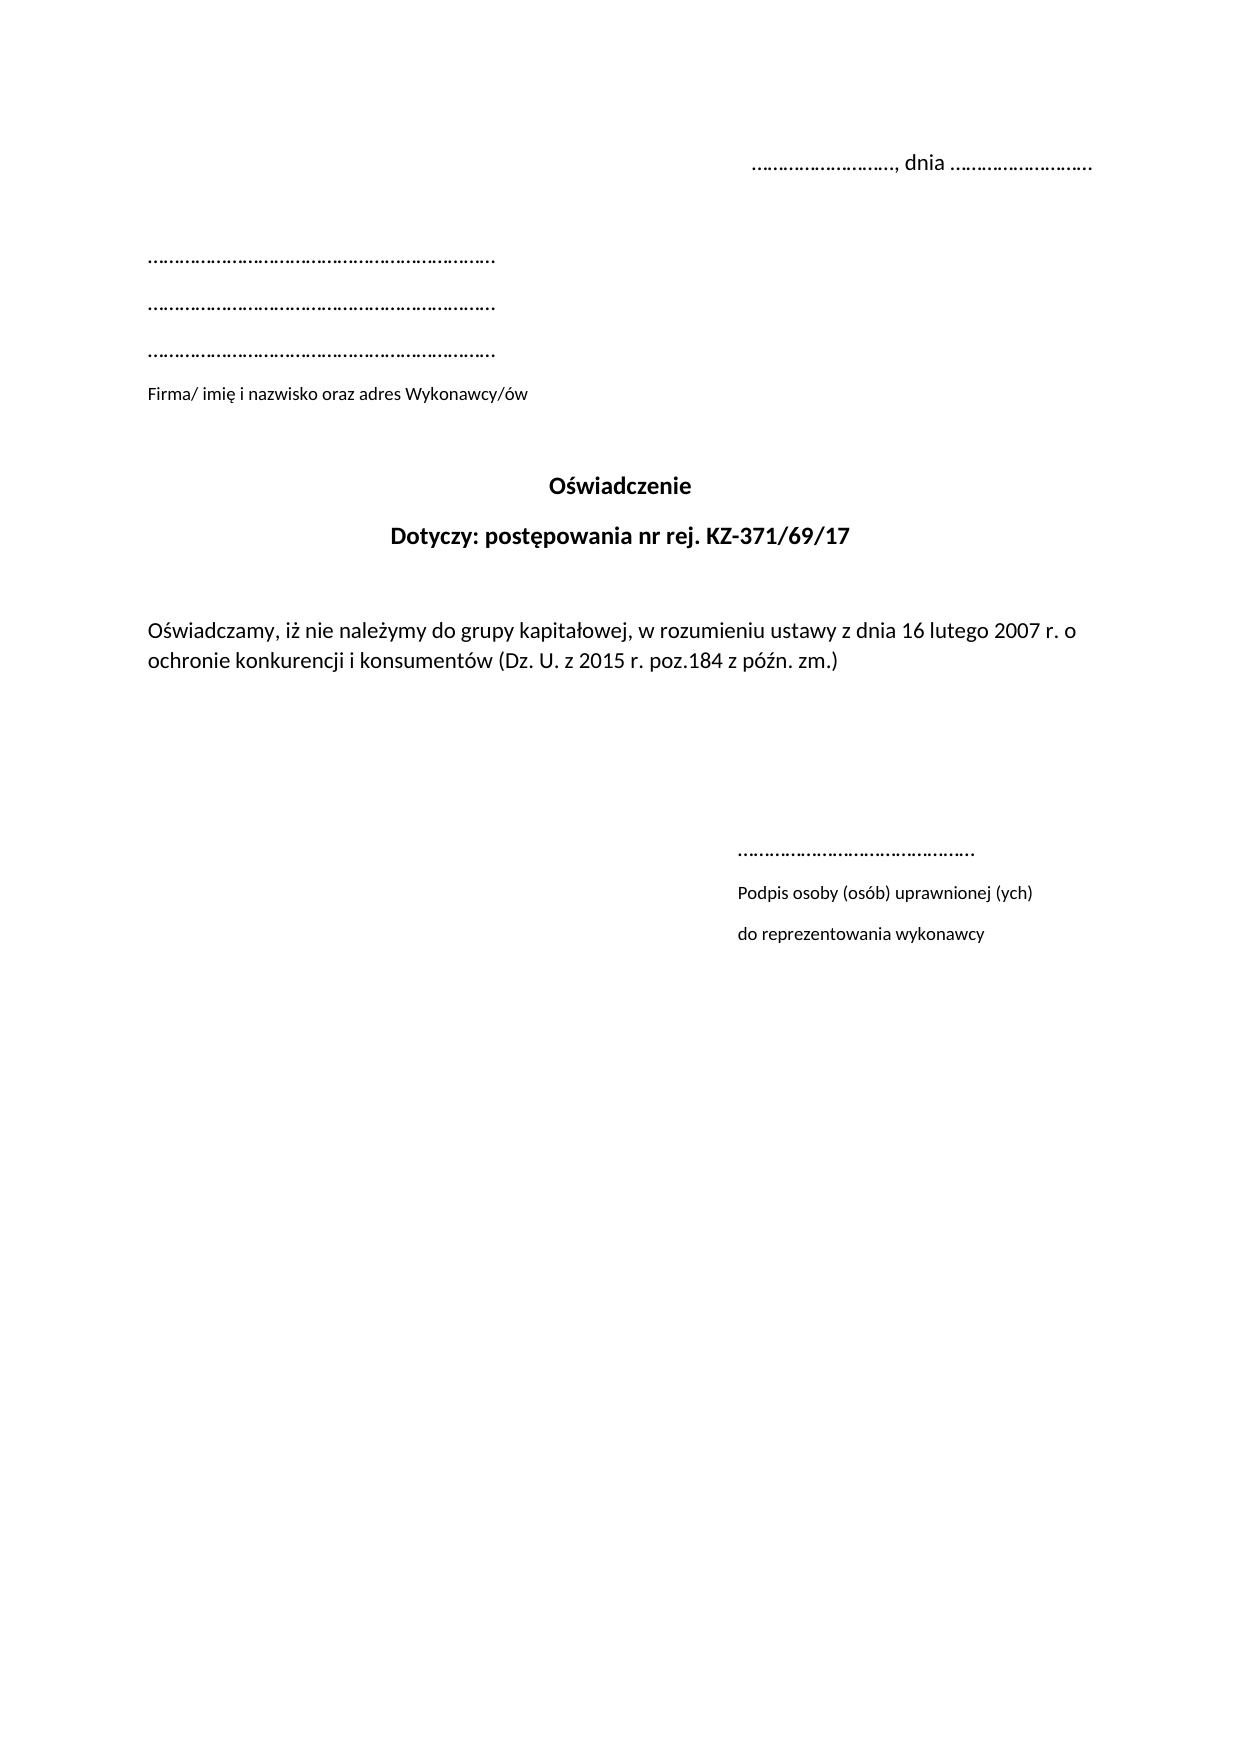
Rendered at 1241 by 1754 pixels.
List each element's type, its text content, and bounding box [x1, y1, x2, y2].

text ……………………………………… [738, 834, 1093, 862]
text Dotyczy: postępowania nr rej. KZ-371/69/17 [148, 520, 1093, 550]
text do reprezentowania wykonawcy [738, 922, 1093, 945]
text ………………………………………………………… [148, 241, 1093, 269]
text Firma/ imię i nazwisko oraz adres Wykonawcy/ów [148, 382, 1093, 405]
text Podpis osoby (osób) uprawnionej (ych) [738, 881, 1093, 904]
text ………………………, dnia ……………………… [148, 148, 1093, 176]
text ………………………………………………………… [148, 288, 1093, 316]
text ………………………………………………………… [148, 335, 1093, 363]
text Oświadczamy, iż nie należymy do grupy kapitałowej, w rozumieniu ustawy z dnia 16 lutego 2007 r. o ochronie konkurencji i konsumentów (Dz. U. z 2015 r. poz.184 z późn. zm.) [148, 616, 1093, 674]
text Oświadczenie [148, 470, 1093, 501]
